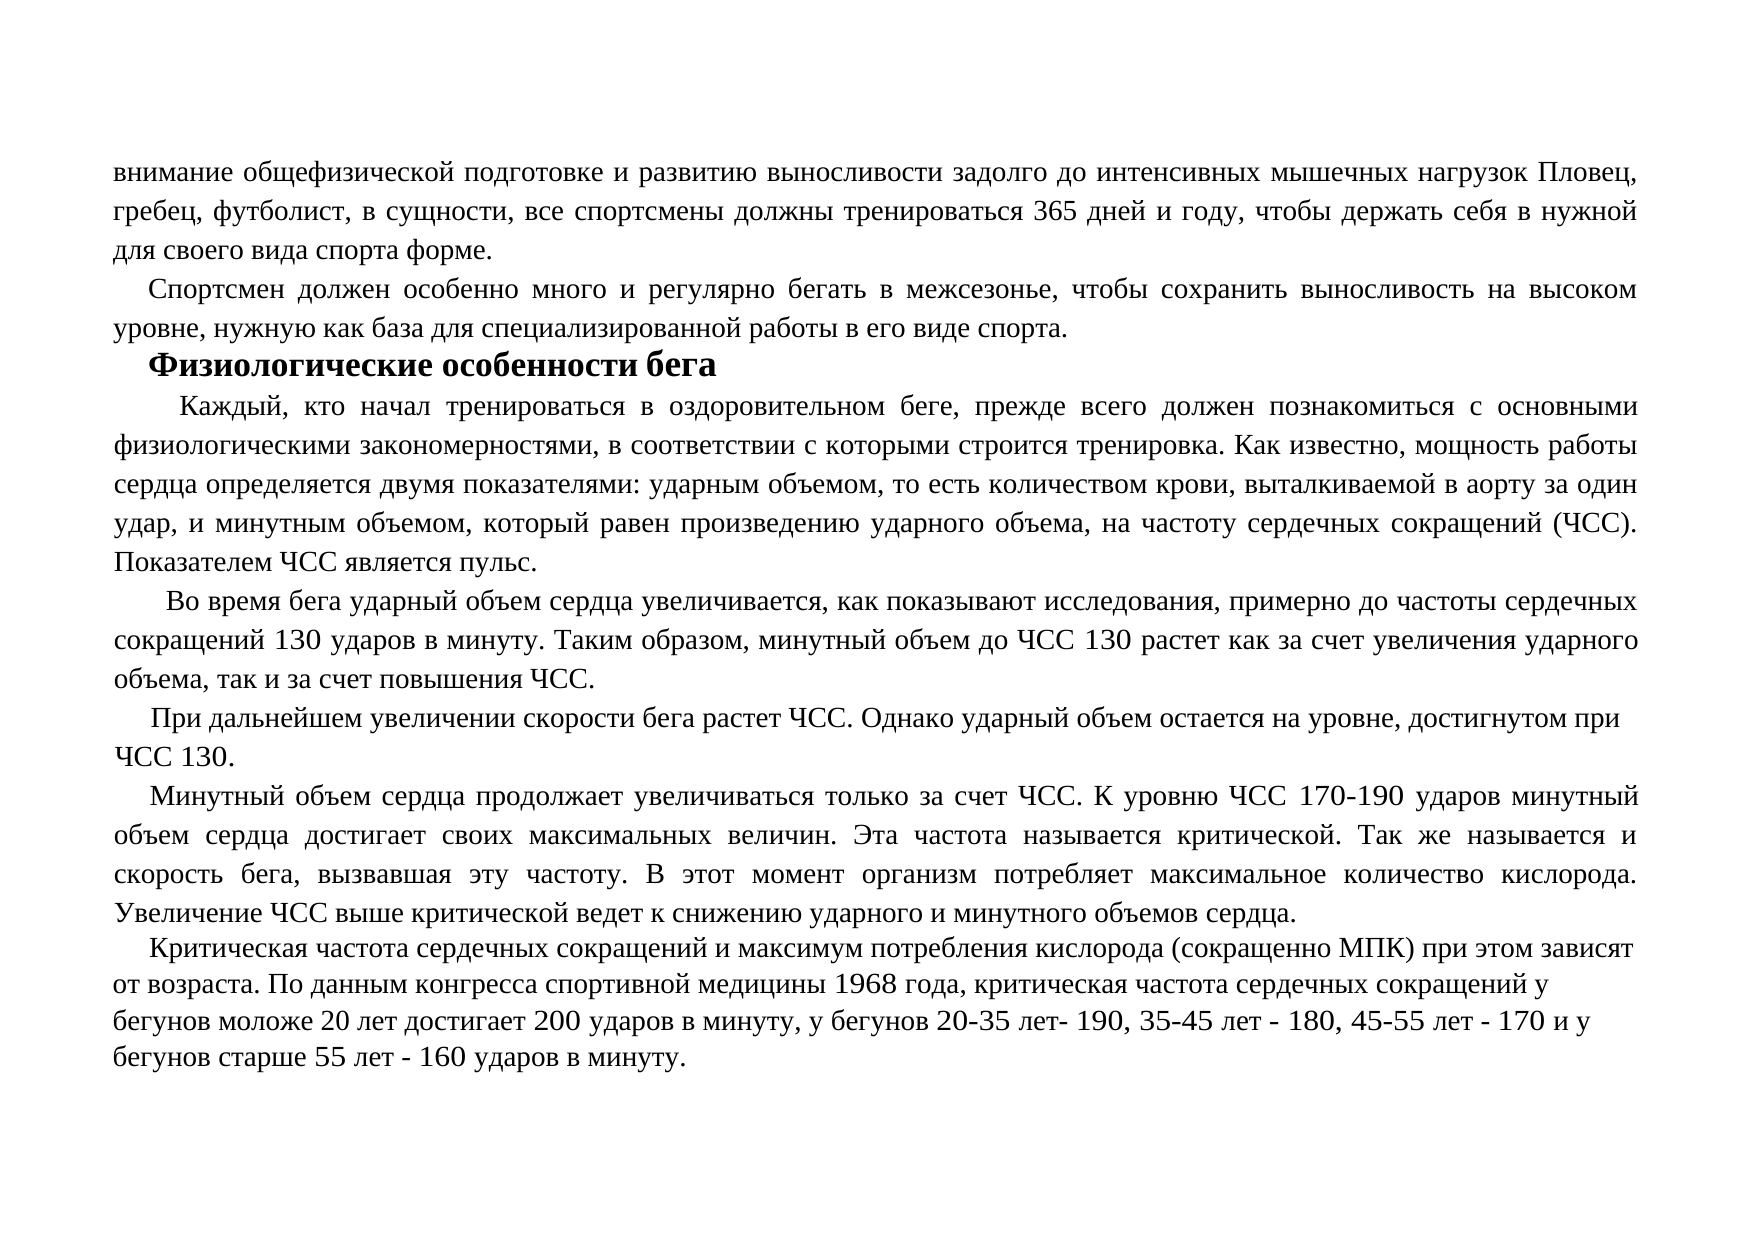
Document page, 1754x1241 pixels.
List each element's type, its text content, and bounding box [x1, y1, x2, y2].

text Минутный объем сердца продолжает увеличиваться только за счет ЧСС. К уровню ЧСС 170-190 ударов минутный объем сердца достигает своих максимальных величин. Эта частота называется критической. Так же называется и скорость бега, вызвавшая эту частоту. В этот момент организм потребляет максимальное количество кислорода. Увеличение ЧСС выше критической ведет к снижению ударного и минутного объемов сердца. [113, 775, 1639, 931]
text Каждый, кто начал тренироваться в оздоровительном беге, прежде всего должен познакомиться с основными физиологическими закономерностями, в соответствии с которыми строится тренировка. Как известно, мощность работы сердца определяется двумя показателями: ударным объемом, то есть количеством крови, выталкиваемой в аорту за один удар, и минутным объемом, который равен произведению ударного объема, на частоту сердечных сокращений (ЧСС). Показателем ЧСС является пульс. [113, 385, 1639, 579]
text При дальнейшем увеличении скорости бега растет ЧСС. Однако ударный объем остается на уровне, достигнутом при ЧСС 130. [114, 697, 1639, 775]
text Во время бега ударный объем сердца увеличивается, как показывают исследования, примерно до частоты сердечных сокращений 130 ударов в минуту. Таким образом, минутный объем до ЧСС 130 растет как за счет увеличения ударного объема, так и за счет повышения ЧСС. [113, 579, 1639, 696]
text Спортсмен должен особенно много и регулярно бегать в межсезонье, чтобы сохранить выносливость на высоком уровне, нужную как база для специализированной работы в его виде спорта. [113, 267, 1639, 345]
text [113, 150, 1639, 267]
text Критическая частота сердечных сокращений и максимум потребления кислорода (сокращенно МПК) при этом зависят от возраста. По данным конгресса спортивной медицины 1968 года, критическая частота сердечных сокращений у бегунов моложе 20 лет достигает 200 ударов в минуту, у бегунов 20-35 лет- 190, 35-45 лет - 180, 45-55 лет - 170 и у бегунов старше 55 лет - 160 ударов в минуту. [112, 931, 1641, 1072]
text Физиологические особенности бега [112, 345, 1640, 385]
